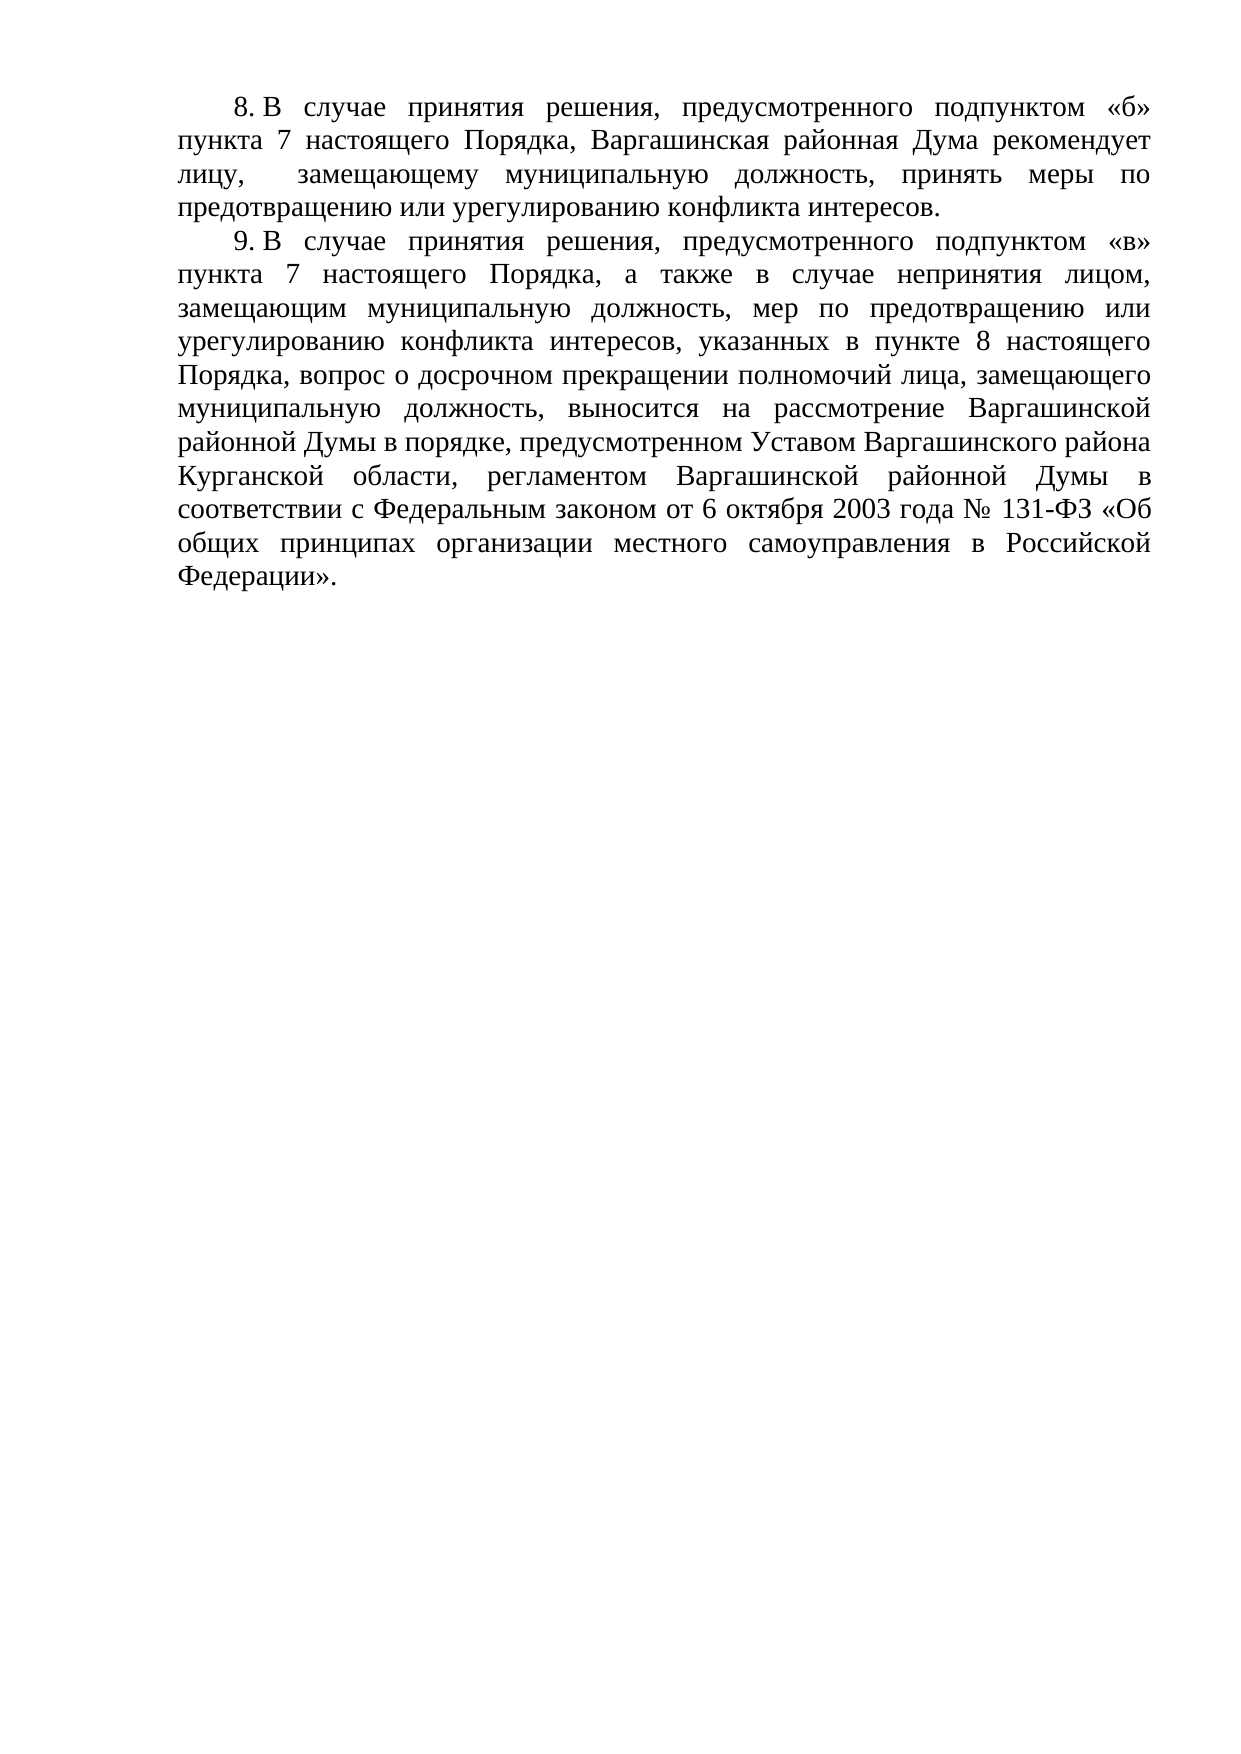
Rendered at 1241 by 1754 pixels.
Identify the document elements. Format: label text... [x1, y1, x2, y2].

text 8. В случае принятия решения, предусмотренного подпунктом «б» пункта 7 настоящего Порядка, Варгашинская районная Дума рекомендует лицу, замещающему муниципальную должность, принять меры по предотвращению или урегулированию конфликта интересов. [177, 89, 1152, 223]
text 9. В случае принятия решения, предусмотренного подпунктом «в» пункта 7 настоящего Порядка, а также в случае непринятия лицом, замещающим муниципальную должность, мер по предотвращению или урегулированию конфликта интересов, указанных в пункте 8 настоящего Порядка, вопрос о досрочном прекращении полномочий лица, замещающего муниципальную должность, выносится на рассмотрение Варгашинской районной Думы в порядке, предусмотренном Уставом Варгашинского района Курганской области, регламентом Варгашинской районной Думы в соответствии с Федеральным законом от 6 октября 2003 года № 131-ФЗ «Об общих принципах организации местного самоуправления в Российской Федерации». [177, 223, 1152, 592]
